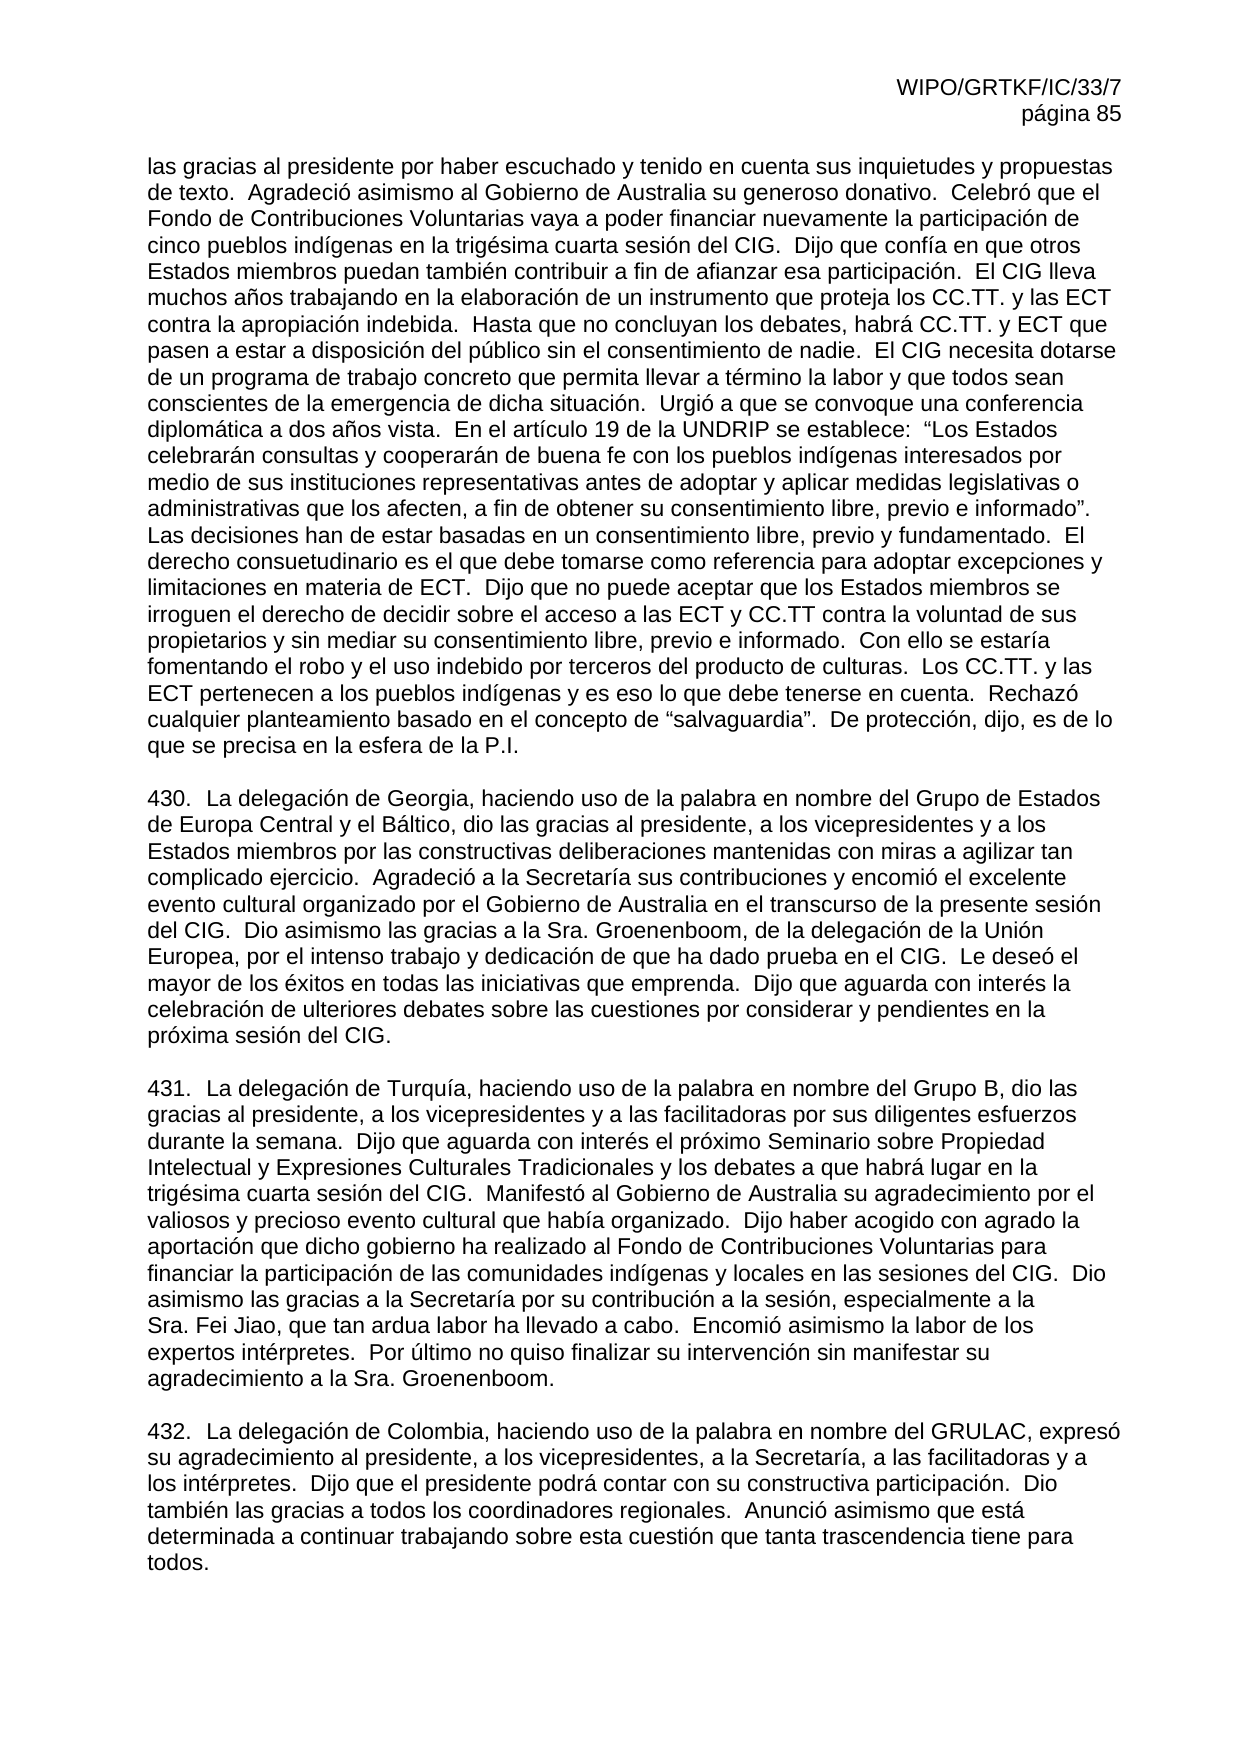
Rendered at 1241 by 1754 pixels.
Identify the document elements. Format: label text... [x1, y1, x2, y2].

list La delegación de Colombia, haciendo uso de la palabra en nombre del GRULAC, expresó su agradecimiento al presidente, a los vicepresidentes, a la Secretaría, a las facilitadoras y a los intérpretes. Dijo que el presidente podrá contar con su constructiva participación. Dio también las gracias a todos los coordinadores regionales. Anunció asimismo que está determinada a continuar trabajando sobre esta cuestión que tanta trascendencia tiene para todos. [147, 1418, 1122, 1576]
list La delegación de Georgia, haciendo uso de la palabra en nombre del Grupo de Estados de Europa Central y el Báltico, dio las gracias al presidente, a los vicepresidentes y a los Estados miembros por las constructivas deliberaciones mantenidas con miras a agilizar tan complicado ejercicio. Agradeció a la Secretaría sus contribuciones y encomió el excelente evento cultural organizado por el Gobierno de Australia en el transcurso de la presente sesión del CIG. Dio asimismo las gracias a la Sra. Groenenboom, de la delegación de la Unión Europea, por el intenso trabajo y dedicación de que ha dado prueba en el CIG. Le deseó el mayor de los éxitos en todas las iniciativas que emprenda. Dijo que aguarda con interés la celebración de ulteriores debates sobre las cuestiones por considerar y pendientes en la próxima sesión del CIG. [147, 785, 1122, 1049]
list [147, 153, 1122, 759]
list La delegación de Turquía, haciendo uso de la palabra en nombre del Grupo B, dio las gracias al presidente, a los vicepresidentes y a las facilitadoras por sus diligentes esfuerzos durante la semana. Dijo que aguarda con interés el próximo Seminario sobre Propiedad Intelectual y Expresiones Culturales Tradicionales y los debates a que habrá lugar en la trigésima cuarta sesión del CIG. Manifestó al Gobierno de Australia su agradecimiento por el valiosos y precioso evento cultural que había organizado. Dijo haber acogido con agrado la aportación que dicho gobierno ha realizado al Fondo de Contribuciones Voluntarias para financiar la participación de las comunidades indígenas y locales en las sesiones del CIG. Dio asimismo las gracias a la Secretaría por su contribución a la sesión, especialmente a la Sra. Fei Jiao, que tan ardua labor ha llevado a cabo. Encomió asimismo la labor de los expertos intérpretes. Por último no quiso finalizar su intervención sin manifestar su agradecimiento a la Sra. Groenenboom. [147, 1075, 1122, 1391]
